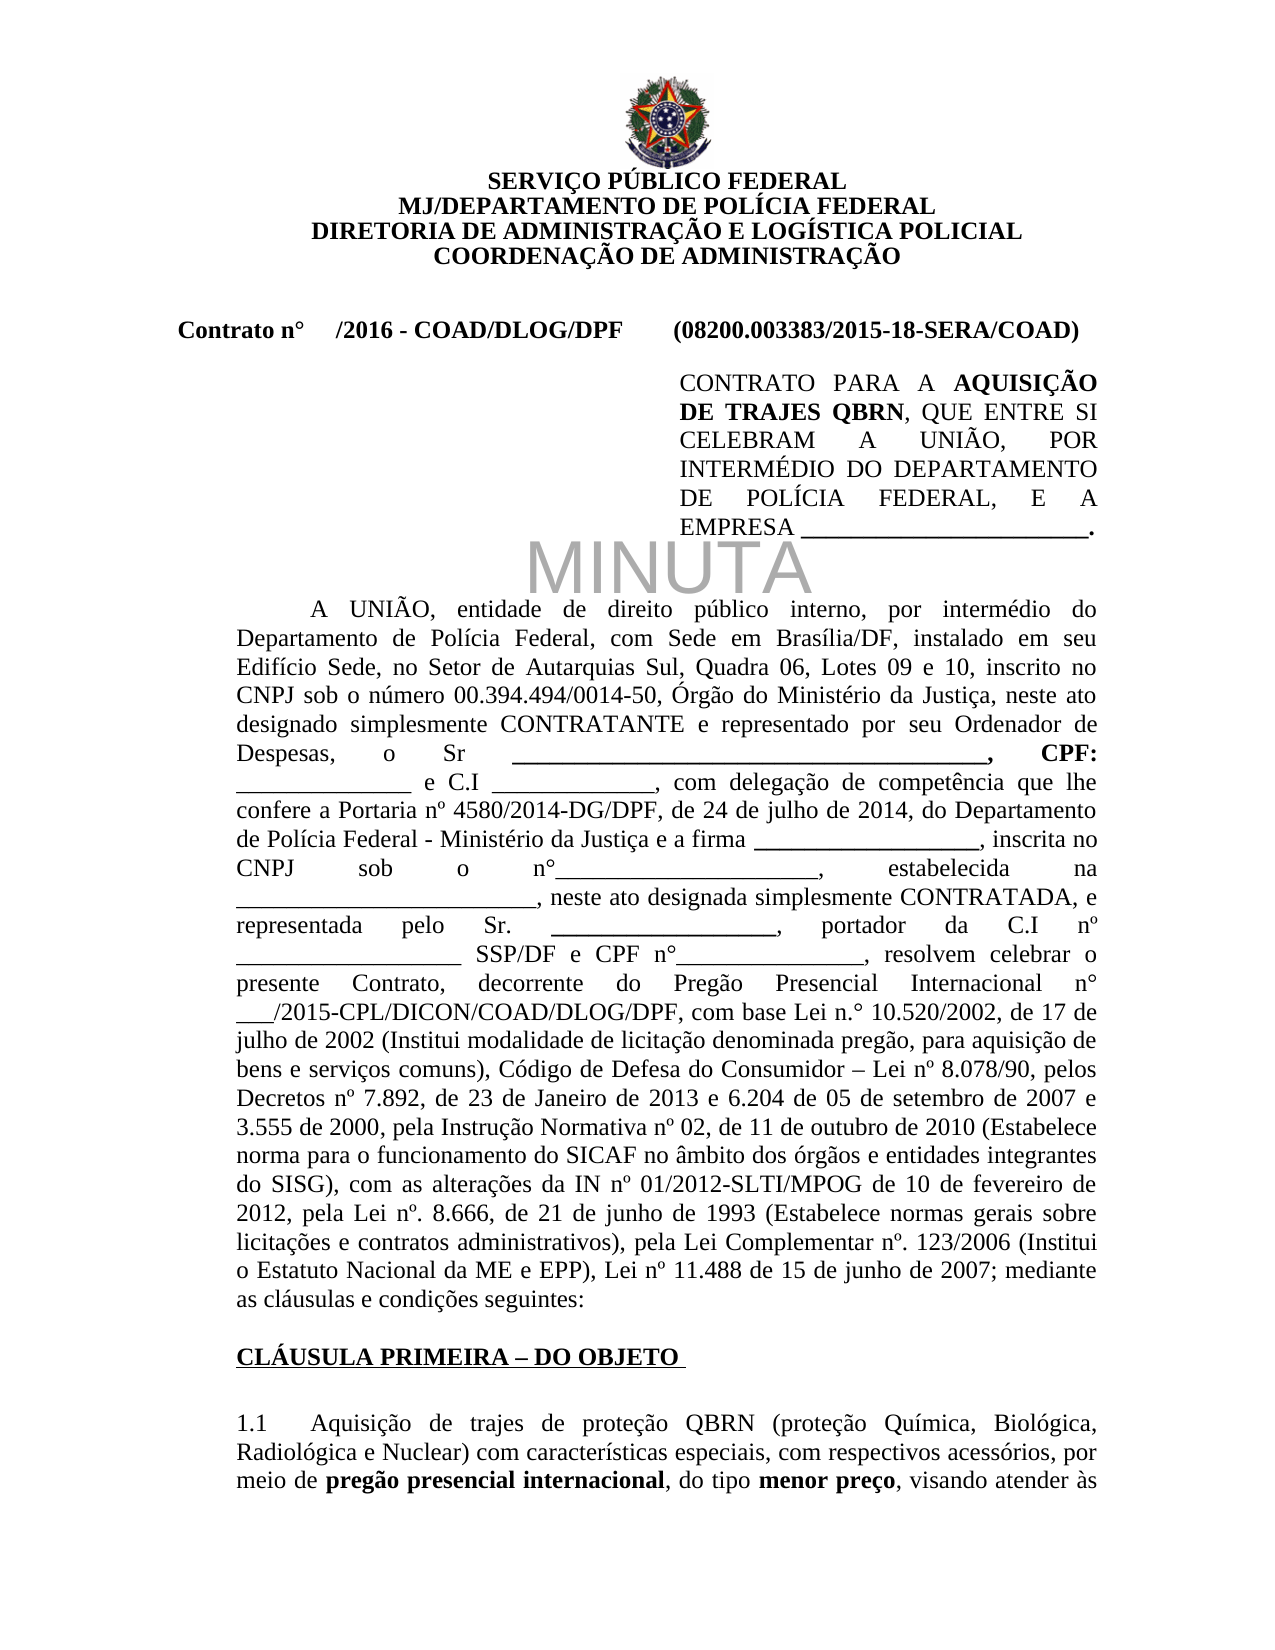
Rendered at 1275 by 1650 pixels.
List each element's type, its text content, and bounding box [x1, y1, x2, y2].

text CLÁUSULA PRIMEIRA – DO OBJETO [236, 1342, 1098, 1371]
text Contrato n° /2016 - COAD/DLOG/DPF (08200.003383/2015-18-SERA/COAD) [177, 318, 1098, 343]
text CONTRATO PARA A AQUISIÇÃO DE TRAJES QBRN, QUE ENTRE SI CELEBRAM A UNIÃO, POR INTERMÉDIO DO DEPARTAMENTO DE POLÍCIA FEDERAL, E A EMPRESA _______________________. [679, 368, 1098, 541]
text A UNIÃO, entidade de direito público interno, por intermédio do Departamento de Polícia Federal, com Sede em Brasília/DF, instalado em seu Edifício Sede, no Setor de Autarquias Sul, Quadra 06, Lotes 09 e 10, inscrito no CNPJ sob o número 00.394.494/0014-50, Órgão do Ministério da Justiça, neste ato designado simplesmente CONTRATANTE e representado por seu Ordenador de Despesas, o Sr ______________________________________, CPF: ______________ e C.I _____________, com delegação de competência que lhe confere a Portaria nº 4580/2014-DG/DPF, de 24 de julho de 2014, do Departamento de Polícia Federal - Ministério da Justiça e a firma __________________, inscrita no CNPJ sob o n°_____________________, estabelecida na ________________________, neste ato designada simplesmente CONTRATADA, e representada pelo Sr. __________________, portador da C.I nº __________________ SSP/DF e CPF n°_______________, resolvem celebrar o presente Contrato, decorrente do Pregão Presencial Internacional n° ___/2015-CPL/DICON/COAD/DLOG/DPF, com base Lei n.° 10.520/2002, de 17 de julho de 2002 (Institui modalidade de licitação denominada pregão, para aquisição de bens e serviços comuns), Código de Defesa do Consumidor – Lei nº 8.078/90, pelos Decretos nº 7.892, de 23 de Janeiro de 2013 e 6.204 de 05 de setembro de 2007 e 3.555 de 2000, pela Instrução Normativa nº 02, de 11 de outubro de 2010 (Estabelece norma para o funcionamento do SICAF no âmbito dos órgãos e entidades integrantes do SISG), com as alterações da IN nº 01/2012-SLTI/MPOG de 10 de fevereiro de 2012, pela Lei nº. 8.666, de 21 de junho de 1993 (Estabelece normas gerais sobre licitações e contratos administrativos), pela Lei Complementar nº. 123/2006 (Institui o Estatuto Nacional da ME e EPP), Lei nº 11.488 de 15 de junho de 2007; mediante as cláusulas e condições seguintes: [236, 594, 1098, 1313]
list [236, 1408, 1098, 1494]
